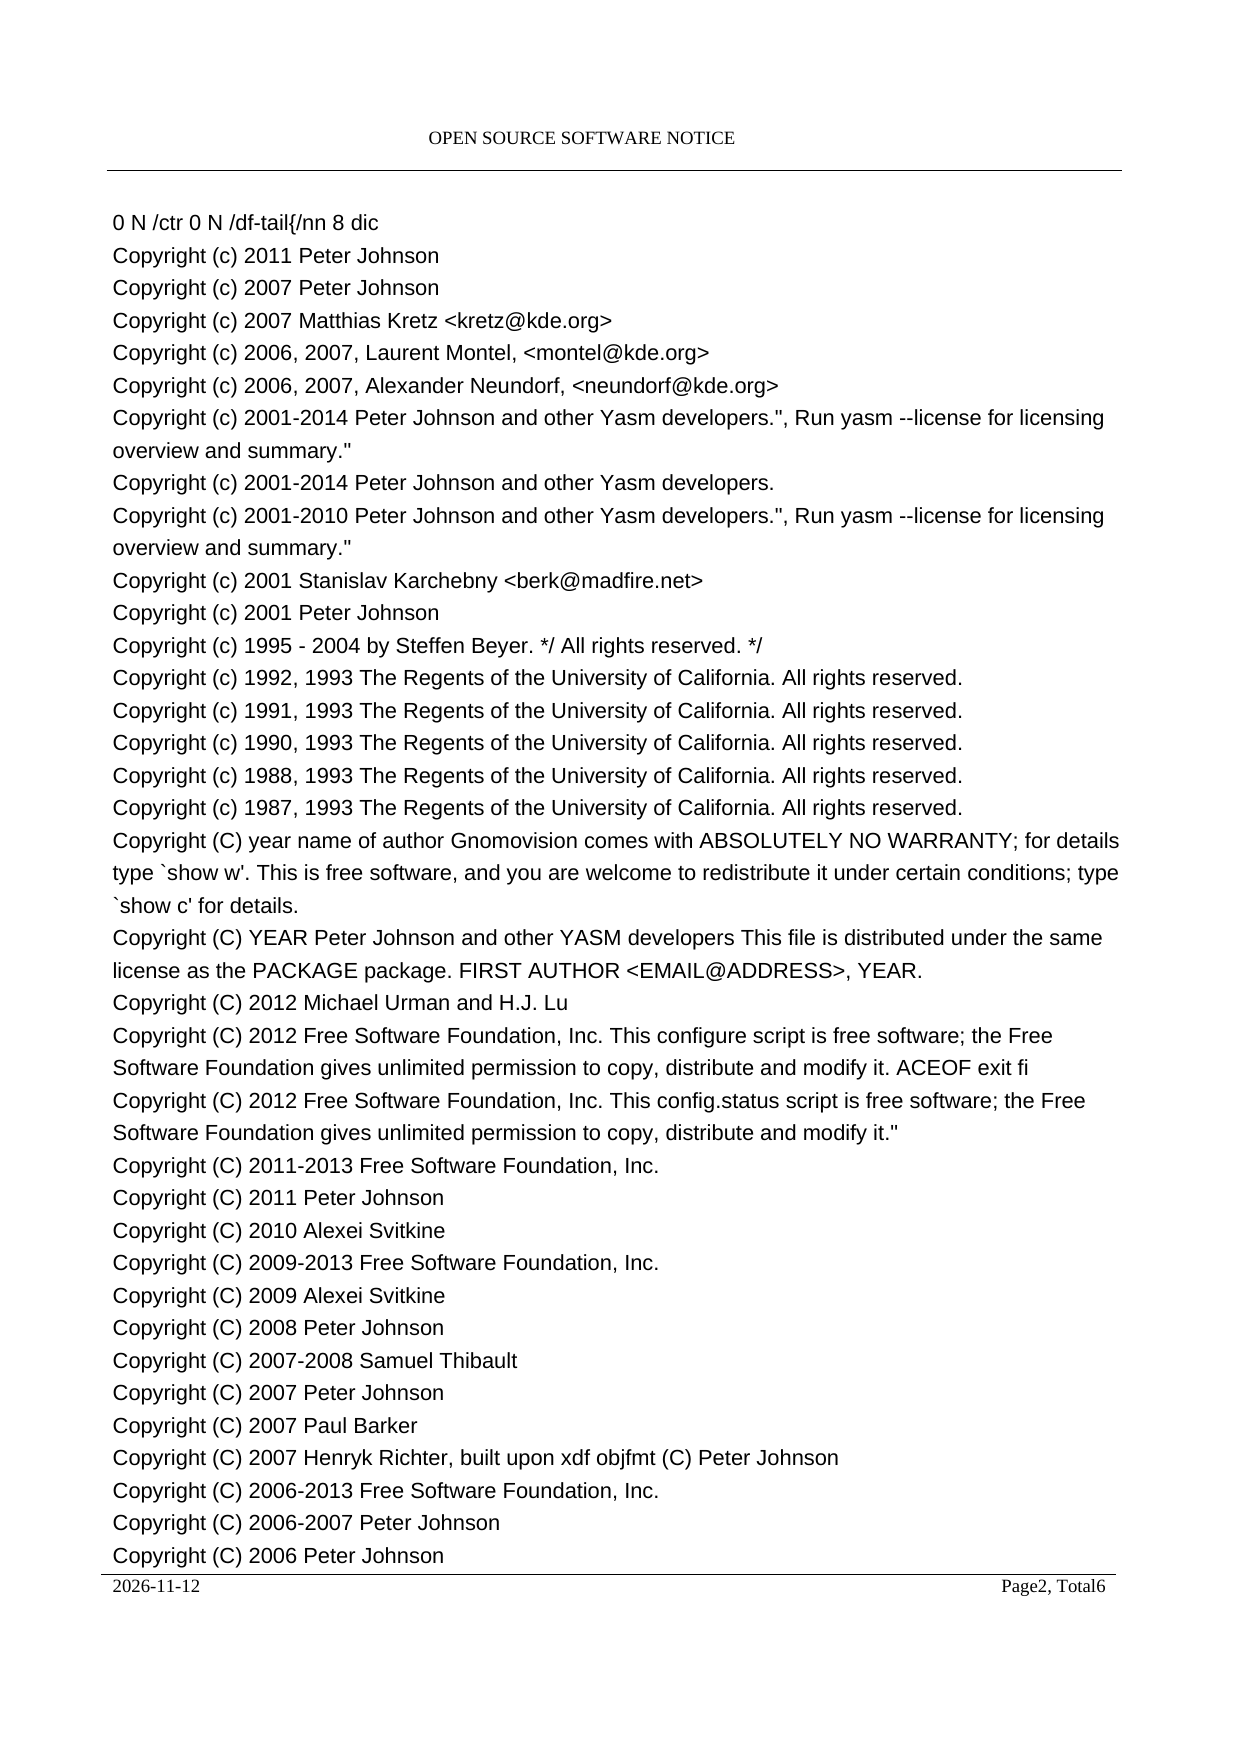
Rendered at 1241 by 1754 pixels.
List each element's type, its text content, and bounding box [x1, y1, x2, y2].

text Copyright (C) 2006-2013 Free Software Foundation, Inc. [112, 1474, 1128, 1506]
text Copyright (C) year name of author Gnomovision comes with ABSOLUTELY NO WARRANTY; for details type `show w'. This is free software, and you are welcome to redistribute it under certain conditions; type `show c' for details. [112, 824, 1128, 921]
text Copyright (c) 1992, 1993 The Regents of the University of California. All rights reserved. [112, 661, 1128, 694]
text Copyright (c) 2006, 2007, Laurent Montel, <montel@kde.org> [112, 336, 1128, 369]
text Copyright (C) 2012 Free Software Foundation, Inc. This config.status script is free software; the Free Software Foundation gives unlimited permission to copy, distribute and modify it." [112, 1084, 1128, 1149]
text Copyright (C) 2010 Alexei Svitkine [112, 1214, 1128, 1246]
text Copyright (c) 1990, 1993 The Regents of the University of California. All rights reserved. [112, 726, 1128, 759]
text Copyright (C) 2011 Peter Johnson [112, 1181, 1128, 1214]
text Copyright (c) 2011 Peter Johnson [112, 239, 1128, 271]
text Copyright (c) 1995 - 2004 by Steffen Beyer. */ All rights reserved. */ [112, 629, 1128, 661]
text Copyright (C) 2009 Alexei Svitkine [112, 1279, 1128, 1311]
text Copyright (C) 2007 Peter Johnson [112, 1376, 1128, 1409]
text Copyright (C) YEAR Peter Johnson and other YASM developers This file is distributed under the same license as the PACKAGE package. FIRST AUTHOR <EMAIL@ADDRESS>, YEAR. [112, 921, 1128, 986]
text Copyright (c) 2001-2014 Peter Johnson and other Yasm developers. [112, 466, 1128, 499]
text Copyright (C) 2009-2013 Free Software Foundation, Inc. [112, 1246, 1128, 1279]
text Copyright (C) 2007 Paul Barker [112, 1409, 1128, 1441]
text Copyright (c) 1988, 1993 The Regents of the University of California. All rights reserved. [112, 759, 1128, 791]
text Copyright (C) 2006 Peter Johnson [112, 1539, 1128, 1571]
text Copyright (C) 2007 Henryk Richter, built upon xdf objfmt (C) Peter Johnson [112, 1441, 1128, 1474]
text Copyright (c) 1987, 1993 The Regents of the University of California. All rights reserved. [112, 791, 1128, 824]
text Copyright (c) 1991, 1993 The Regents of the University of California. All rights reserved. [112, 694, 1128, 726]
text Copyright (c) 2001 Peter Johnson [112, 596, 1128, 629]
text Copyright (C) 2012 Free Software Foundation, Inc. This configure script is free software; the Free Software Foundation gives unlimited permission to copy, distribute and modify it. ACEOF exit fi [112, 1019, 1128, 1084]
text Copyright (c) 2001-2010 Peter Johnson and other Yasm developers.", Run yasm --license for licensing overview and summary." [112, 499, 1128, 564]
text Copyright (c) 2006, 2007, Alexander Neundorf, <neundorf@kde.org> [112, 369, 1128, 401]
text Copyright (C) 2006-2007 Peter Johnson [112, 1506, 1128, 1539]
text Copyright (c) 2007 Peter Johnson [112, 271, 1128, 304]
text Copyright (C) 2007-2008 Samuel Thibault [112, 1344, 1128, 1376]
text Copyright (C) 2012 Michael Urman and H.J. Lu [112, 986, 1128, 1019]
text Copyright (C) 2008 Peter Johnson [112, 1311, 1128, 1344]
text Copyright (C) 2011-2013 Free Software Foundation, Inc. [112, 1149, 1128, 1181]
text Copyright (c) 2001 Stanislav Karchebny <berk@madfire.net> [112, 564, 1128, 596]
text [112, 206, 1128, 239]
text Copyright (c) 2007 Matthias Kretz <kretz@kde.org> [112, 304, 1128, 336]
text Copyright (c) 2001-2014 Peter Johnson and other Yasm developers.", Run yasm --license for licensing overview and summary." [112, 401, 1128, 466]
